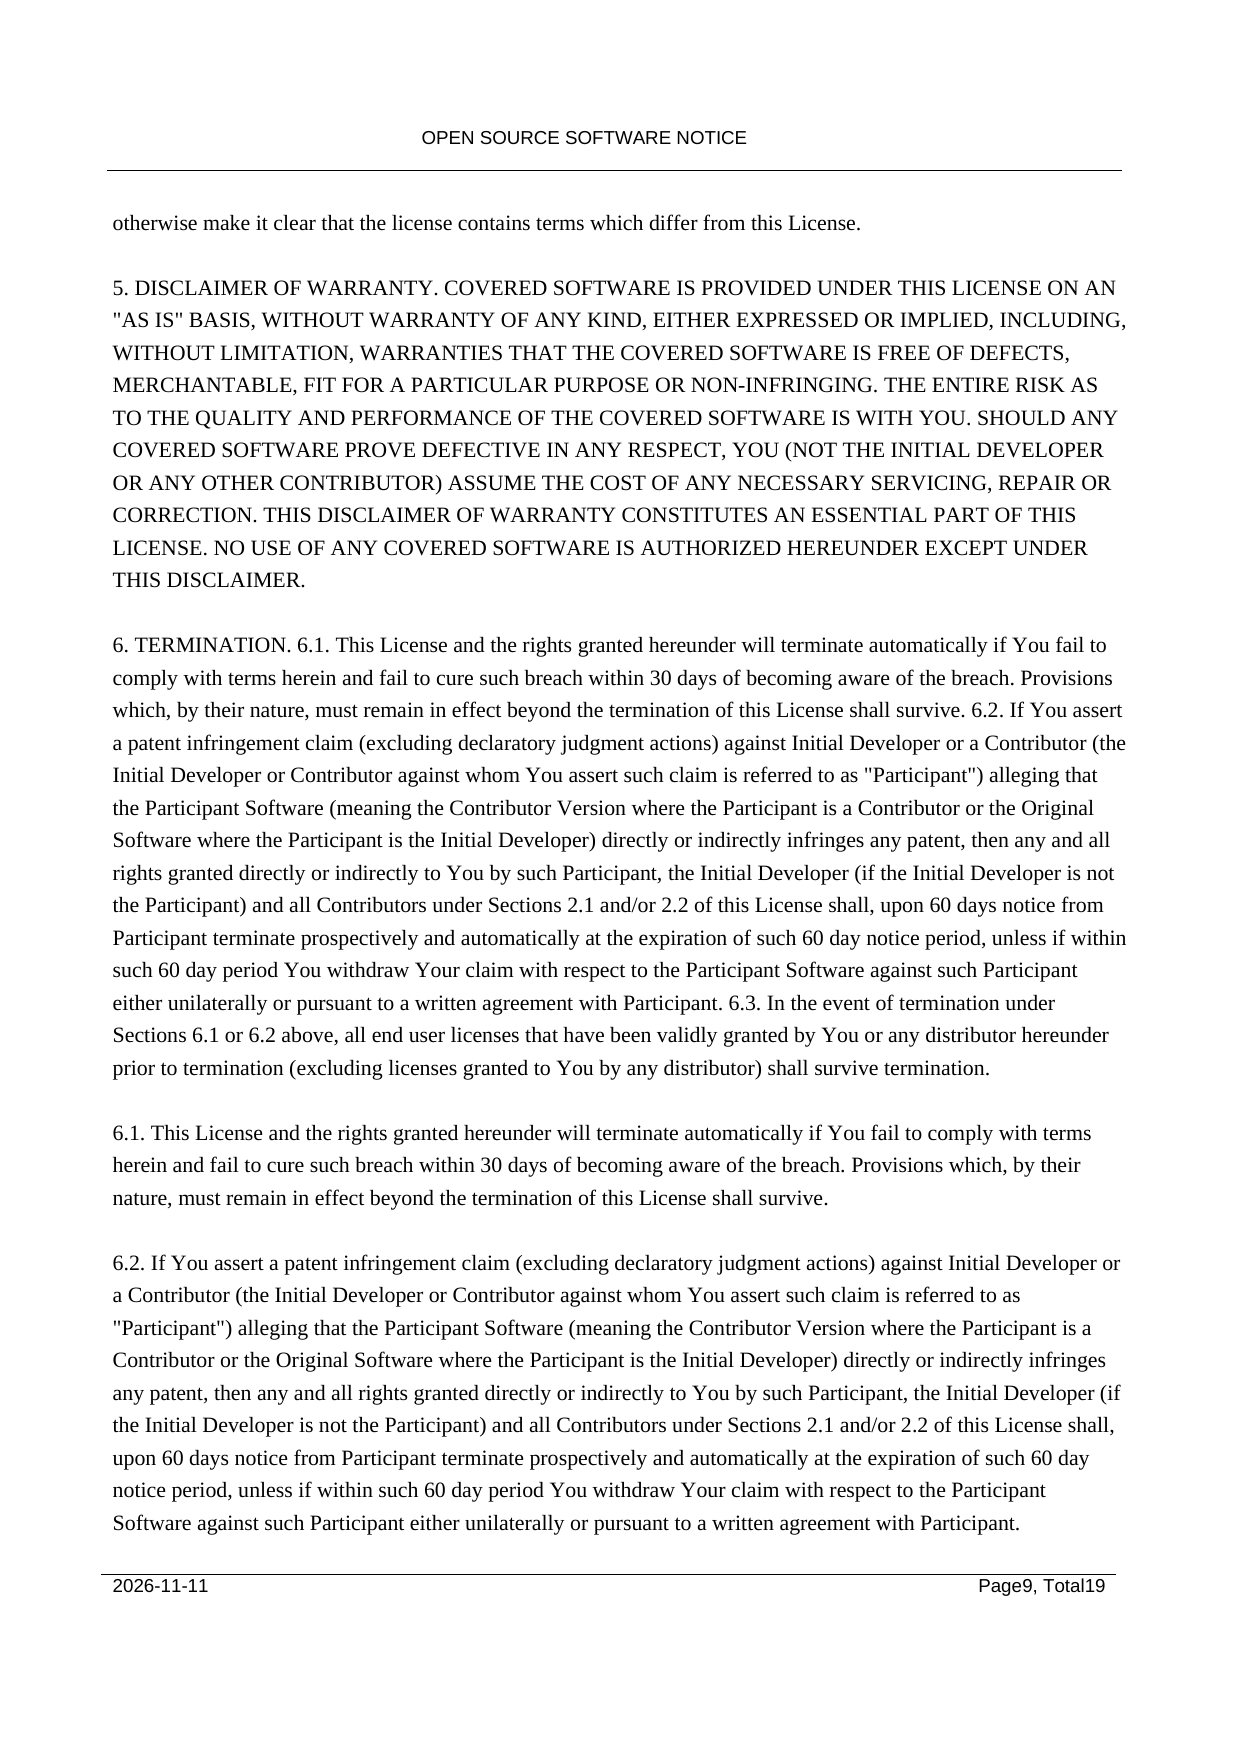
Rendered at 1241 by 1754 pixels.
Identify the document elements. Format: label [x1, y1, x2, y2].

text [112, 206, 1128, 1539]
